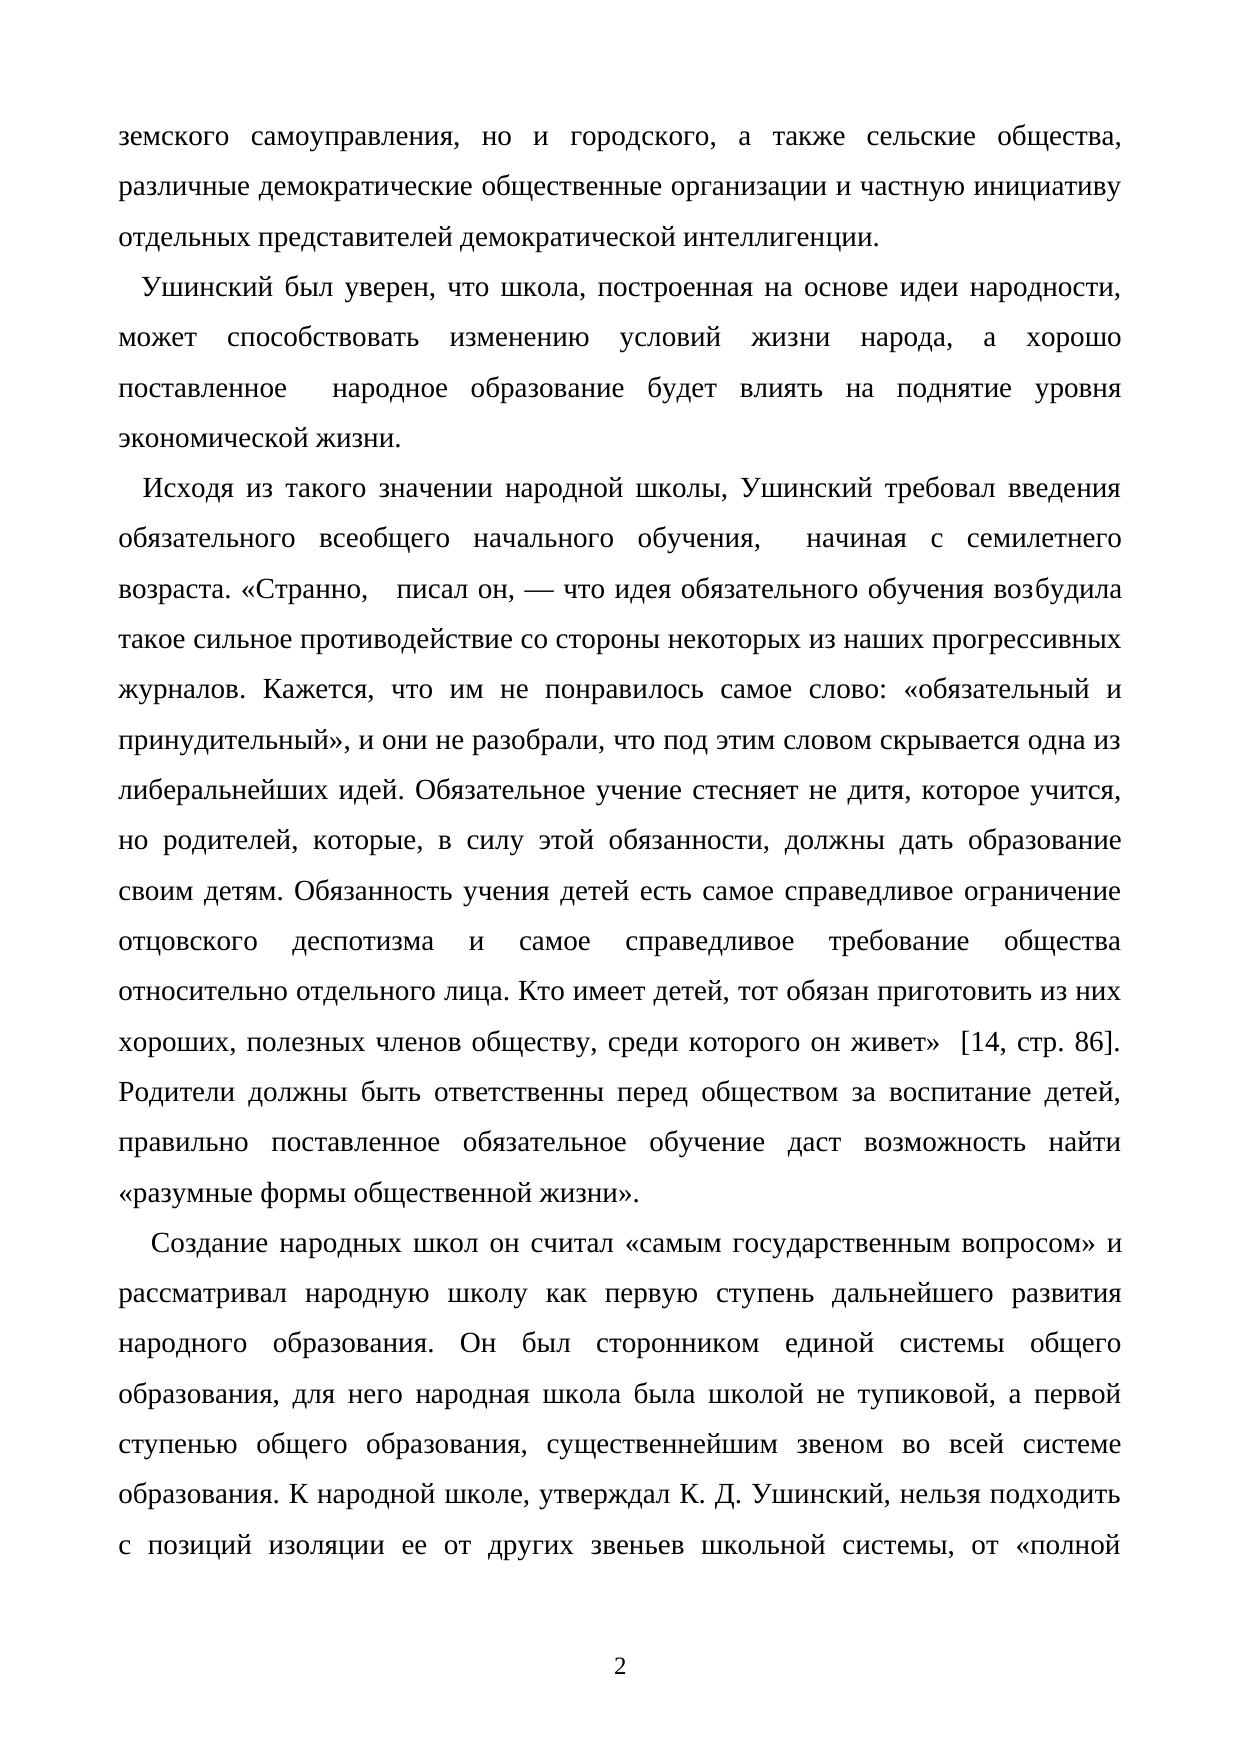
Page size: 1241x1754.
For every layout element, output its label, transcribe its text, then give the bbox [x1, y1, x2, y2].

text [118, 1225, 1122, 1560]
text Исходя из такого значении народной школы, Ушинский требовал введения обязательного всеобщего начального обучения, начиная с семилетнего возраста. «Странно, писал он, — что идея обязательного обучения возбудила такое сильное противодействие со стороны некоторых из наших прогрессивных журналов. Кажется, что им не понравилось самое слово: «обязательный и принудительный», и они не разобрали, что под этим словом скрывается одна из либеральнейших идей. Обязательное учение стесняет не дитя, которое учится, но родителей, которые, в силу этой обязанности, должны дать образование своим детям. Обязанность учения детей есть самое справедливое ограничение отцовского деспотизма и самое справедливое требование общества относительно отдельного лица. Кто имеет детей, тот обязан приготовить из них хороших, полезных членов обществу, среди которого он живет» [14, стр. 86]. Родители должны быть ответственны перед обществом за воспитание детей, правильно поставленное обязательное обучение даст возможность найти «разумные формы общественной жизни». [118, 470, 1122, 1208]
text Ушинский был уверен, что школа, построенная на основе идеи народности, может способствовать изменению условий жизни народа, а хорошо поставленное народное образование будет влиять на поднятие уровня экономической жизни. [118, 269, 1122, 453]
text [118, 118, 1122, 252]
